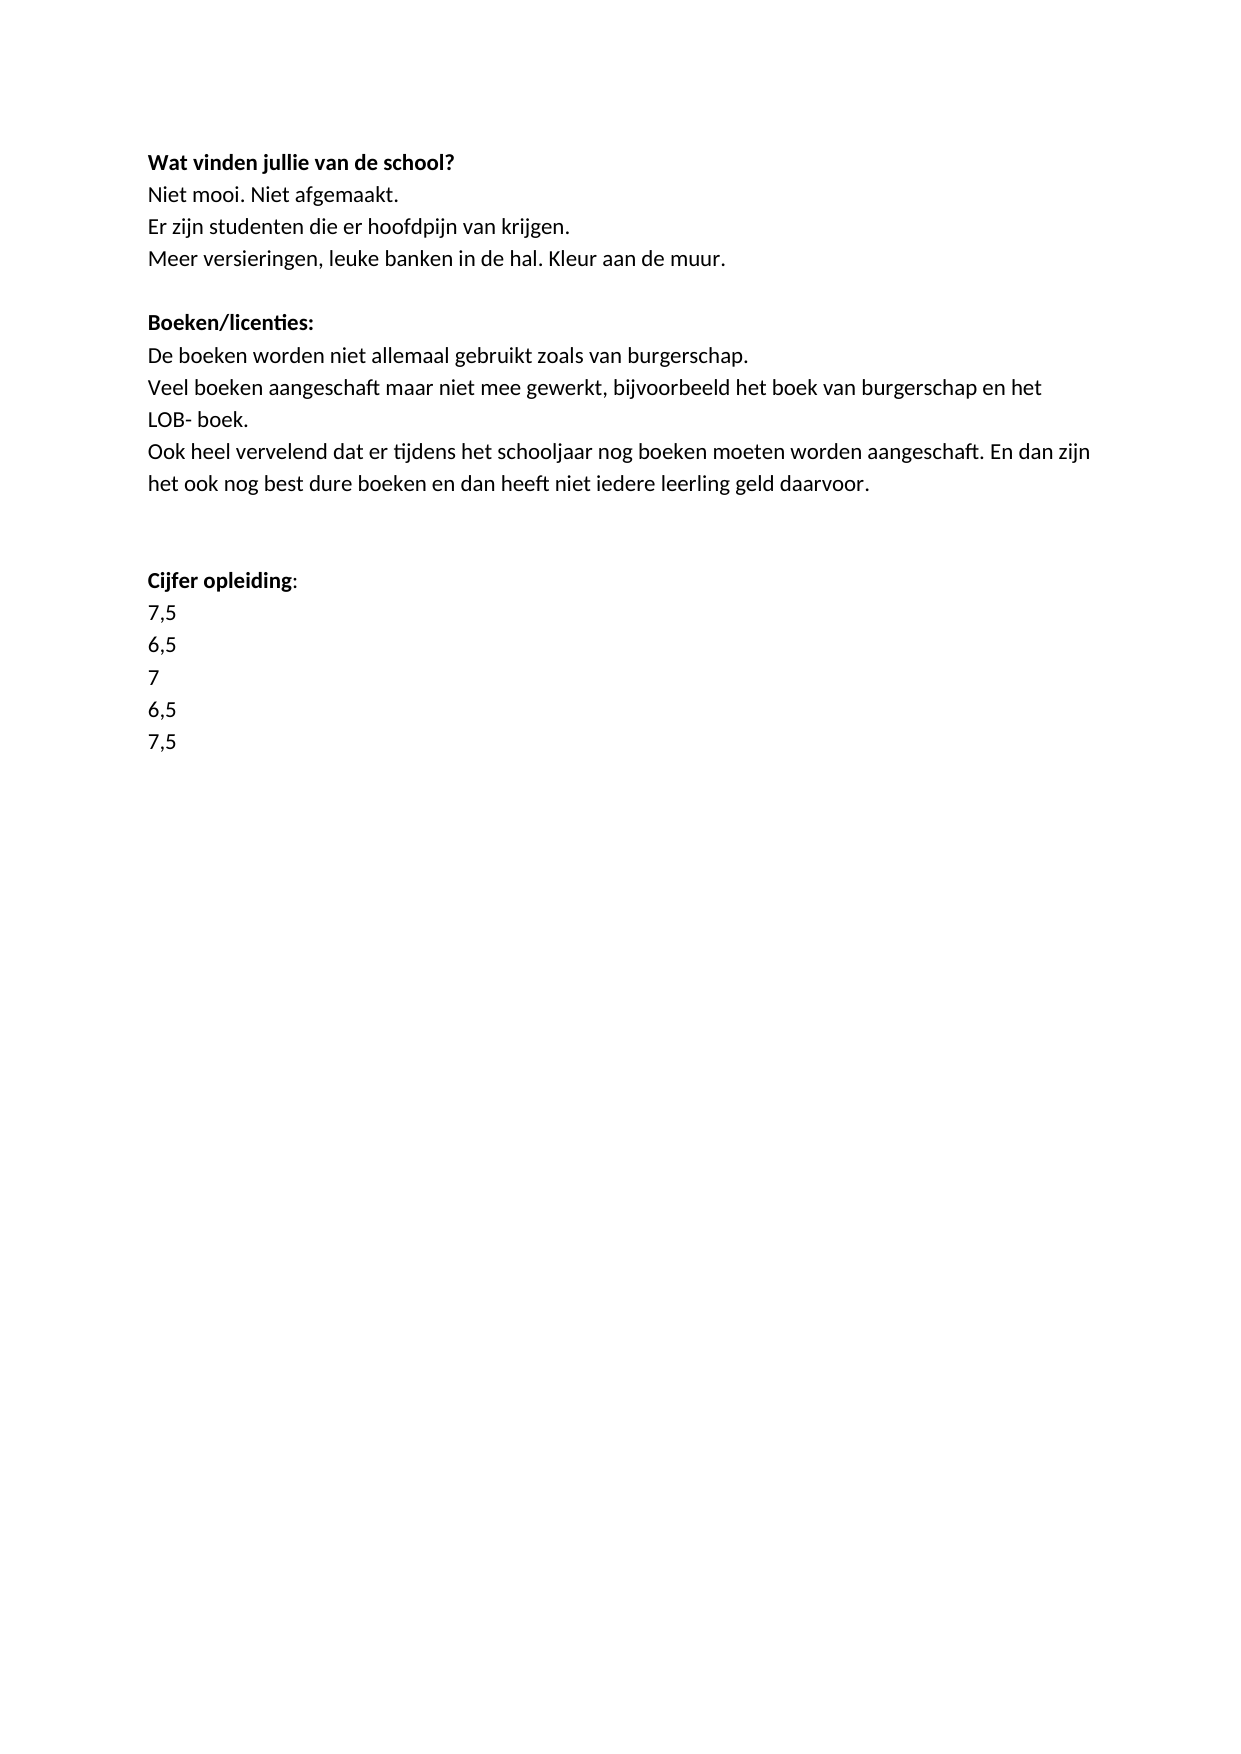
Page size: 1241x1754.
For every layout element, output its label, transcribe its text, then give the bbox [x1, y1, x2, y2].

text 7,5 6,5 7 6,5 7,5 [148, 598, 1093, 755]
text Cijfer opleiding: [148, 566, 1093, 594]
text Wat vinden jullie van de school? Niet mooi. Niet afgemaakt. Er zijn studenten die er hoofdpijn van krijgen. Meer versieringen, leuke banken in de hal. Kleur aan de muur. [148, 148, 1093, 272]
text Boeken/licenties: De boeken worden niet allemaal gebruikt zoals van burgerschap. Veel boeken aangeschaft maar niet mee gewerkt, bijvoorbeeld het boek van burgerschap en het LOB- boek. Ook heel vervelend dat er tijdens het schooljaar nog boeken moeten worden aangeschaft. En dan zijn het ook nog best dure boeken en dan heeft niet iedere leerling geld daarvoor. [148, 308, 1093, 497]
